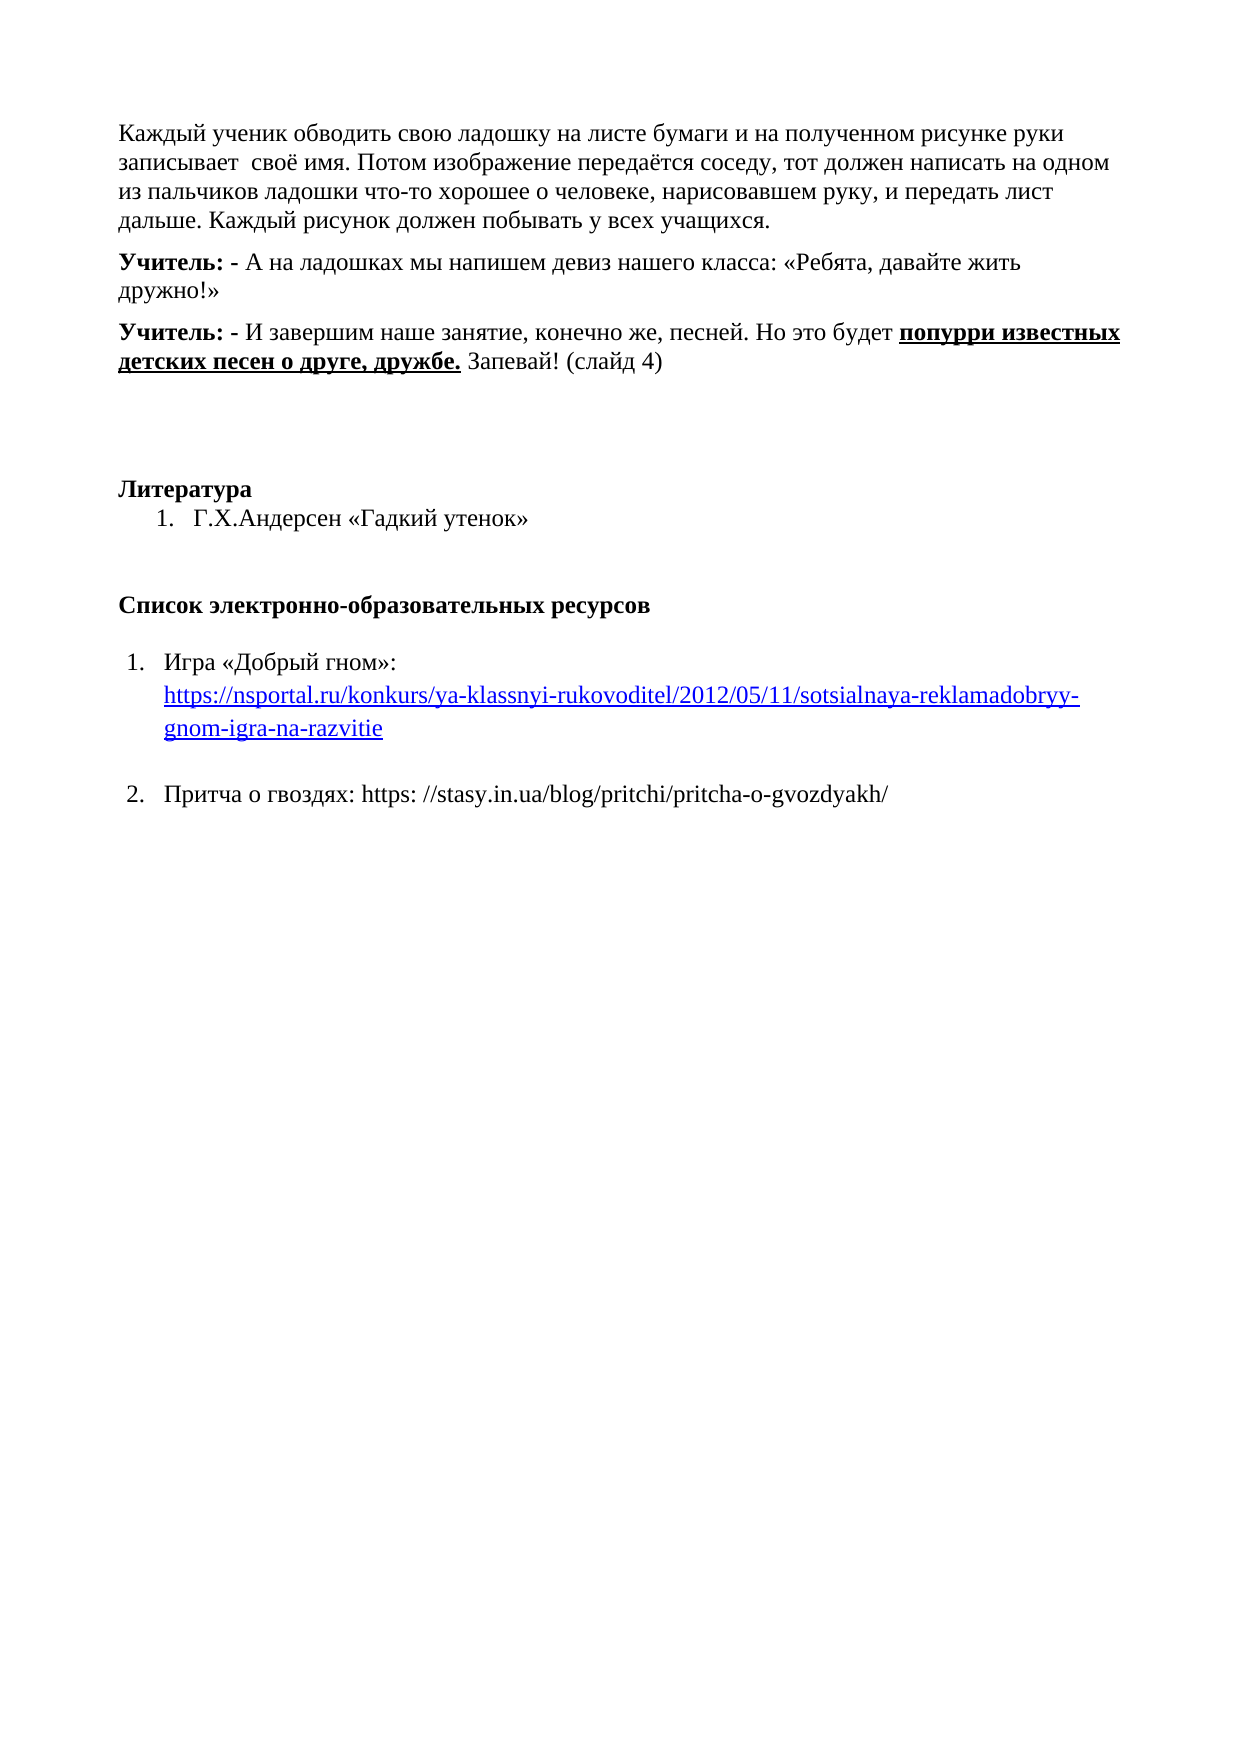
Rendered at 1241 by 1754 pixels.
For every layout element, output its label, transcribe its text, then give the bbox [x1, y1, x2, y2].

list Игра «Добрый гном»: https://nsportal.ru/konkurs/ya-klassnyi-rukovoditel/2012/05/11/sotsialnaya-reklamadobryy-gnom-igra-na-razvitie [126, 647, 1122, 742]
list Г.Х.Андерсен «Гадкий утенок» [156, 503, 1122, 532]
text Каждый ученик обводить свою ладошку на листе бумаги и на полученном рисунке руки записывает своё имя. Потом изображение передаётся соседу, тот должен написать на одном из пальчиков ладошки что-то хорошее о человеке, нарисовавшем руку, и передать лист дальше. Каждый рисунок должен побывать у всех учащихся. [118, 118, 1122, 233]
text Учитель: - И завершим наше занятие, конечно же, песней. Но это будет попурри известных детских песен о друге, дружбе. Запевай! (слайд 4) [118, 317, 1122, 375]
text Литература [118, 474, 1122, 503]
list Притча о гвоздях: https: //stasy.in.ua/blog/pritchi/pritcha-o-gvozdyakh/ [126, 779, 1122, 808]
text Учитель: - А на ладошках мы напишем девиз нашего класса: «Ребята, давайте жить дружно!» [118, 247, 1122, 304]
text Список электронно-образовательных ресурсов [118, 590, 1122, 619]
